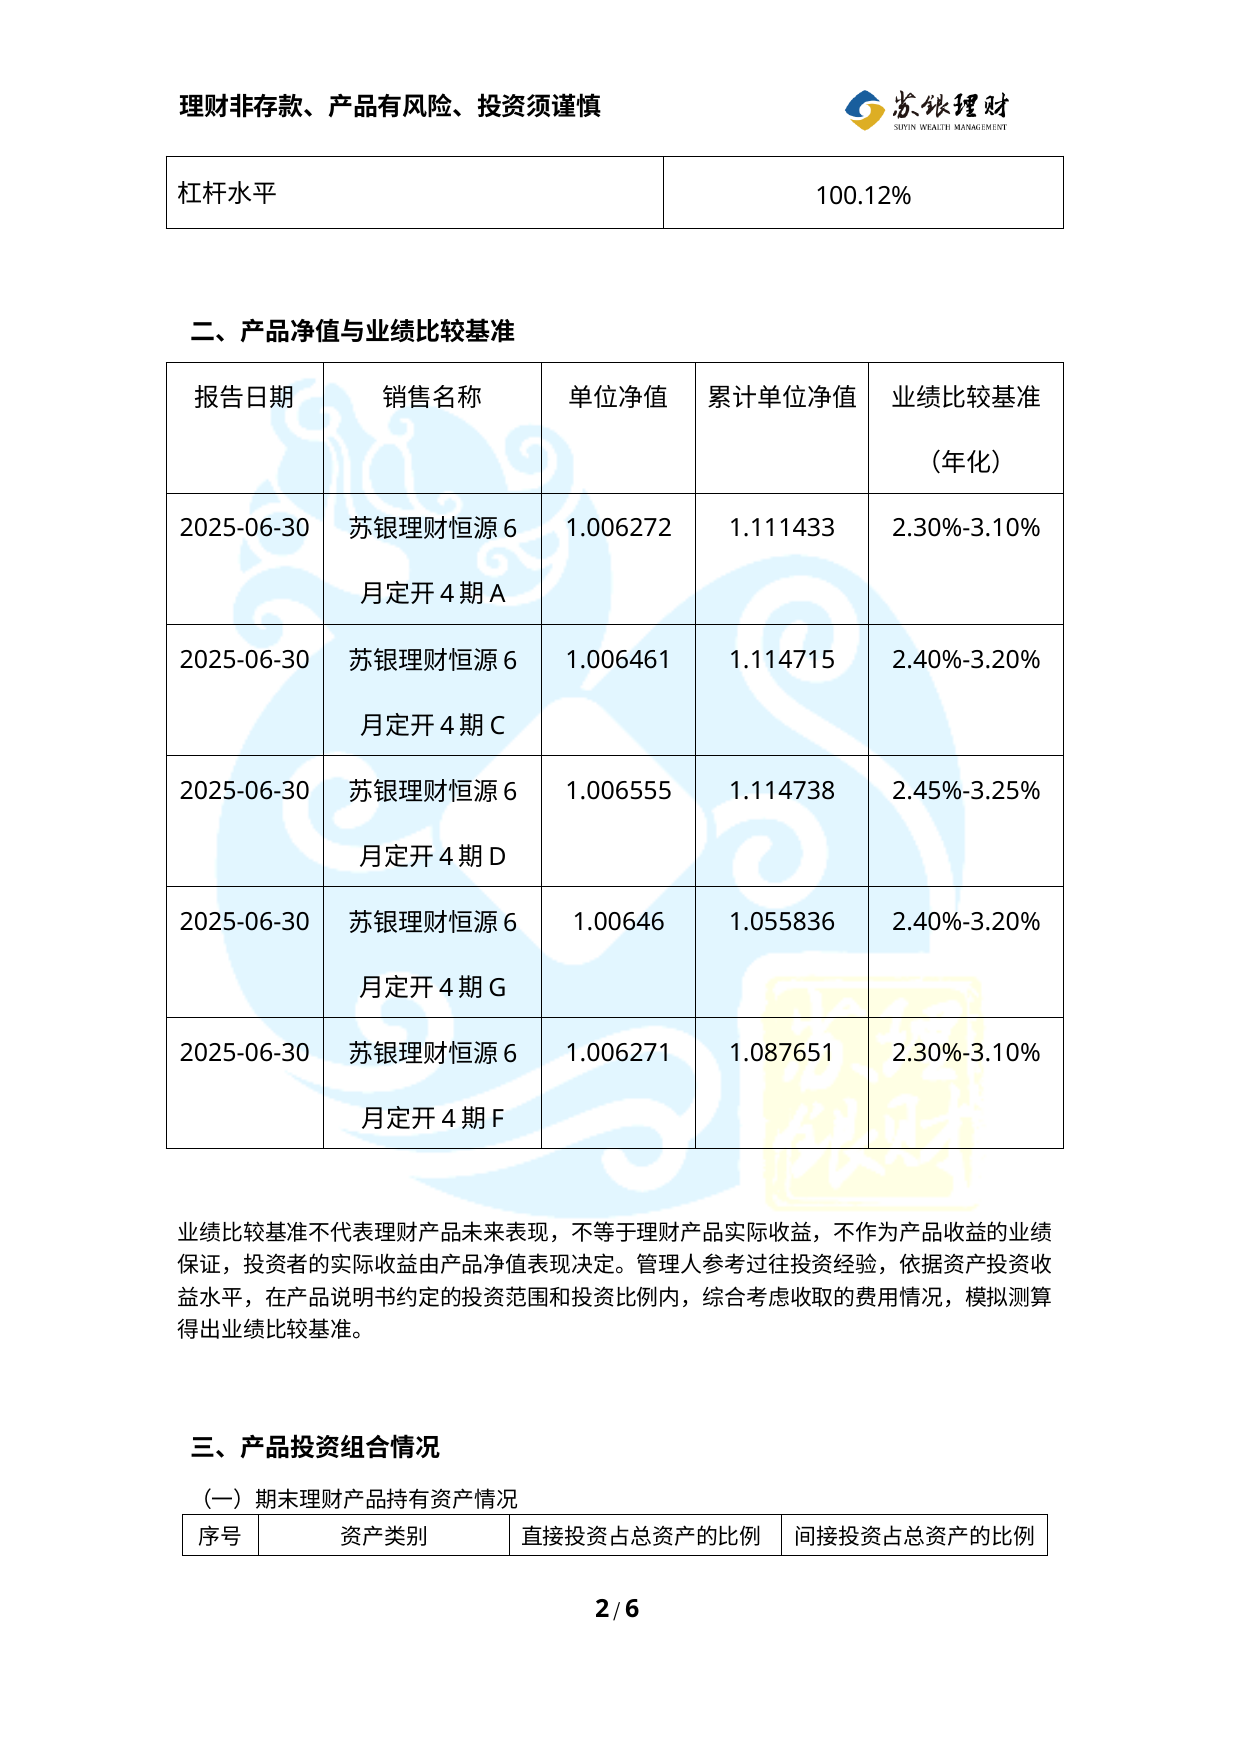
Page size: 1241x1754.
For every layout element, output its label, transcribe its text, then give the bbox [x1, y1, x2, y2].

table_cell 2025-06-30 [167, 756, 323, 886]
table_cell 2025-06-30 [167, 494, 323, 624]
table_cell 2.30%-3.10% [869, 1018, 1063, 1148]
table_cell 苏银理财恒源6月定开4期D [324, 756, 541, 886]
table_cell 2.40%-3.20% [869, 625, 1063, 755]
table_cell 100.12% [664, 157, 1063, 227]
table_cell 2.30%-3.10% [869, 494, 1063, 624]
table_header 报告日期 [167, 363, 323, 493]
table_cell 2025-06-30 [167, 1018, 323, 1148]
table_header 直接投资占总资产的比例 [510, 1515, 781, 1555]
table_cell 2.40%-3.20% [869, 887, 1063, 1017]
table_cell 1.006271 [542, 1018, 695, 1148]
picture [820, 72, 1039, 143]
table_cell 2025-06-30 [167, 887, 323, 1017]
table_cell 2025-06-30 [167, 625, 323, 755]
table_cell 杠杆水平 [167, 157, 663, 227]
table_header 资产类别 [259, 1515, 509, 1555]
subtitle 三、产品投资组合情况 [190, 1413, 1053, 1478]
table_cell 1.006461 [542, 625, 695, 755]
table_header 累计单位净值 [696, 363, 868, 493]
table_cell 苏银理财恒源6月定开4期F [324, 1018, 541, 1148]
table_cell 1.006272 [542, 494, 695, 624]
table_cell 苏银理财恒源6月定开4期C [324, 625, 541, 755]
table_cell 1.00646 [542, 887, 695, 1017]
table_header 销售名称 [324, 363, 541, 493]
table_header 序号 [183, 1515, 258, 1555]
text 业绩比较基准不代表理财产品未来表现，不等于理财产品实际收益，不作为产品收益的业绩保证，投资者的实际收益由产品净值表现决定。管理人参考过往投资经验，依据资产投资收益水平，在产品说明书约定的投资范围和投资比例内，综合考虑收取的费用情况，模拟测算得出业绩比较基准。 [177, 1214, 1053, 1344]
table_cell 苏银理财恒源6月定开4期G [324, 887, 541, 1017]
subtitle 二、产品净值与业绩比较基准 [190, 297, 1053, 362]
table_cell 苏银理财恒源6月定开4期A [324, 494, 541, 624]
table_header 间接投资占总资产的比例 [782, 1515, 1047, 1555]
table_cell 1.006555 [542, 756, 695, 886]
table_cell 1.055836 [696, 887, 868, 1017]
table_cell 1.087651 [696, 1018, 868, 1148]
table_header 业绩比较基准（年化） [869, 363, 1063, 493]
subtitle （一）期末理财产品持有资产情况 [190, 1481, 1053, 1514]
table_header 单位净值 [542, 363, 695, 493]
table_cell 1.111433 [696, 494, 868, 624]
table_cell 1.114715 [696, 625, 868, 755]
table_cell 2.45%-3.25% [869, 756, 1063, 886]
table_cell 1.114738 [696, 756, 868, 886]
